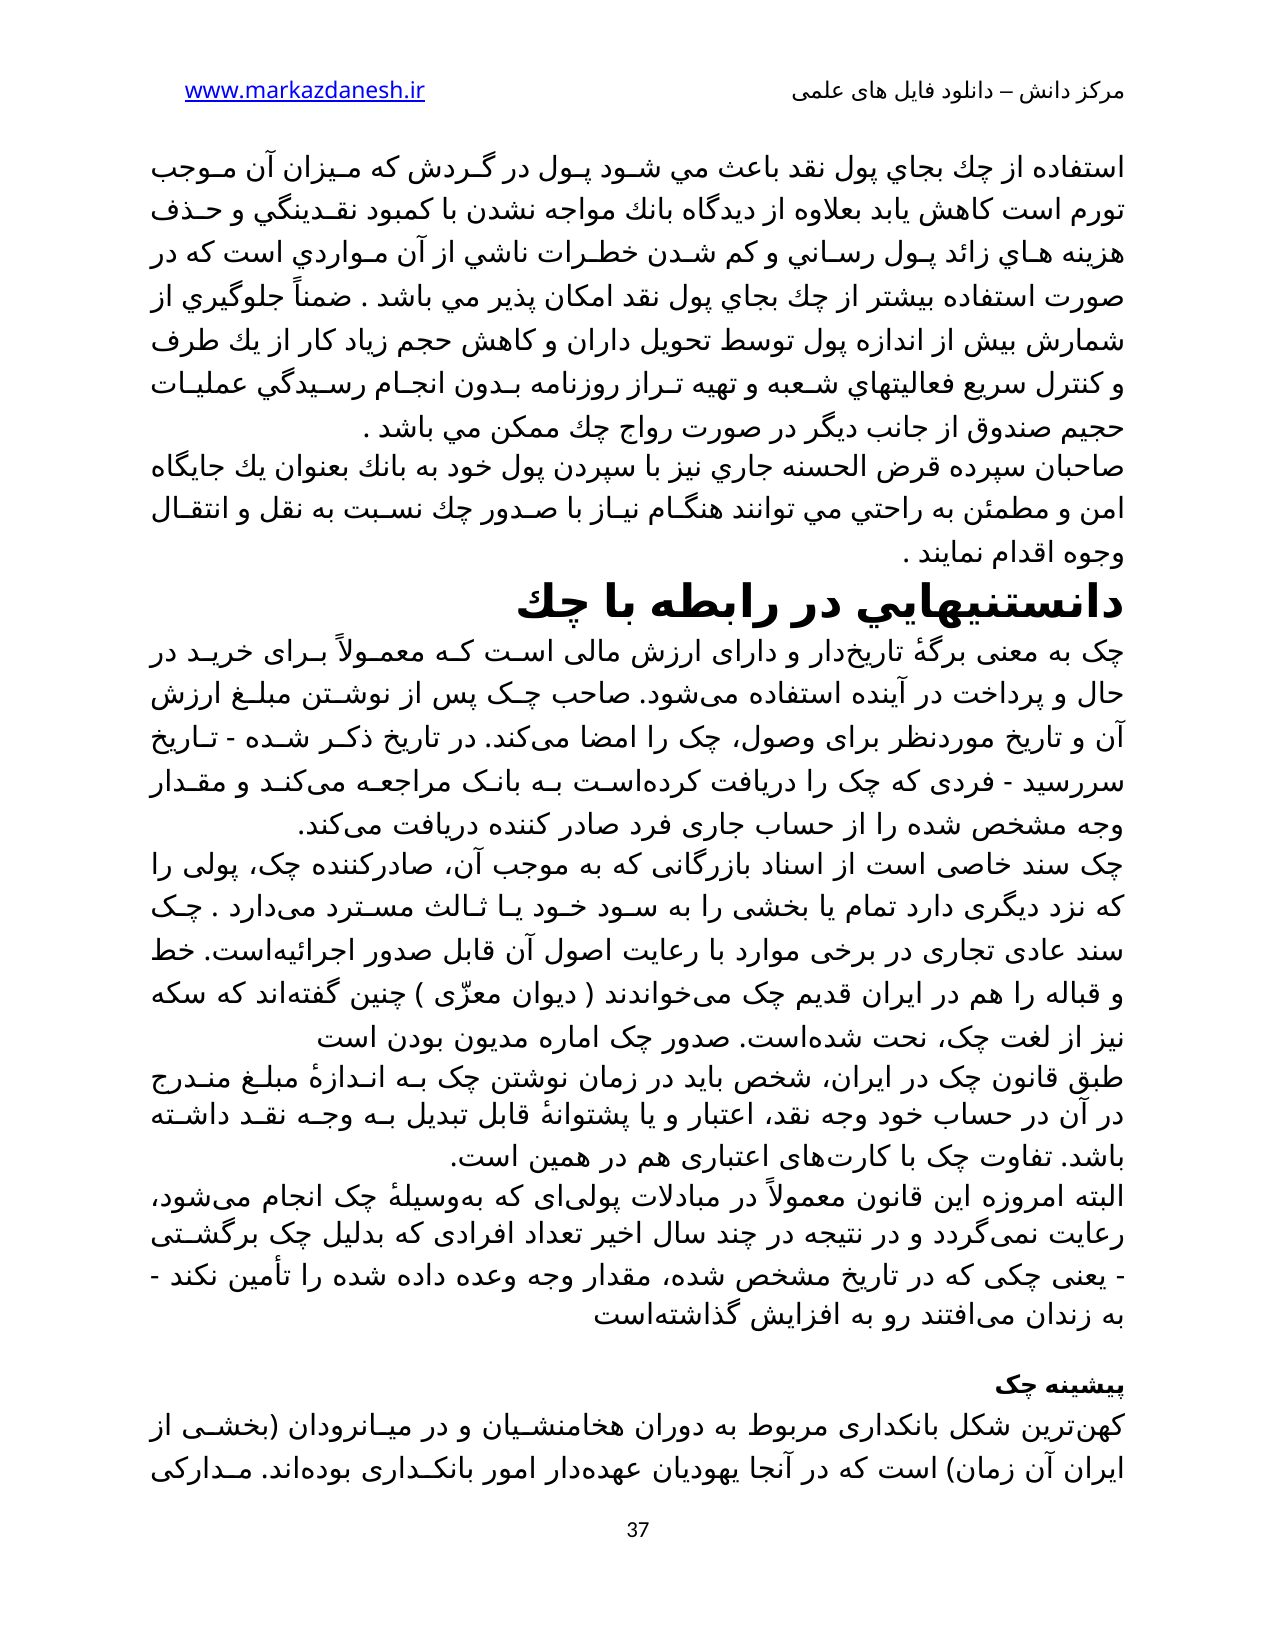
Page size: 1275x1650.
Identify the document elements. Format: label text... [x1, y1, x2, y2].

text طبق قانون چک در ایران، شخص باید در زمان نوشتن چک به اندازهٔ مبلغ مندرج در آن در حساب خود وجه نقد، اعتبار و یا پشتوانهٔ قابل تبدیل به وجه نقد داشته باشد. تفاوت چک با کارت‌های اعتباری هم در همین است. [150, 1060, 1125, 1175]
text صاحبان سپرده قرض الحسنه جاري نيز با سپردن پول خود به بانك بعنوان يك جايگاه امن و مطمئن به راحتي مي توانند هنگام نياز با صدور چك نسبت به نقل و انتقال وجوه اقدام نمايند . [150, 450, 1125, 571]
text چک سند خاصی است از اسناد بازرگانی که به موجب آن، صادرکننده چک، پولی را که نزد دیگری دارد تمام یا بخشی را به سود خود یا ثالث مسترد می‌دارد . چک سند عادی تجاری در برخی موارد با رعایت اصول آن قابل صدور اجرائیه‌است. خط و قباله را هم در ایران قدیم چک می‌خواندند ( دیوان معزّی ) چنین گفته‌اند که سکه نیز از لغت چک، نحت شده‌است. صدور چک اماره مدیون بودن است [150, 847, 1125, 1056]
text استفاده از چك بجاي پول نقد باعث مي شود پول در گردش كه ميزان آن موجب تورم است كاهش يابد بعلاوه از ديدگاه بانك مواجه نشدن با كمبود نقدينگي و حذف هزينه هاي زائد پول رساني و كم شدن خطرات ناشي از آن مواردي است كه در صورت استفاده بيشتر از چك بجاي پول نقد امكان پذير مي باشد . ضمناً جلوگيري از شمارش بيش از اندازه پول توسط تحويل داران و كاهش حجم زياد كار از يك طرف و كنترل سريع فعاليتهاي شعبه و تهيه تراز روزنامه بدون انجام رسيدگي عمليات حجيم صندوق از جانب ديگر در صورت رواج چك ممكن مي باشد . [150, 150, 1125, 446]
text البته امروزه این قانون معمولاً در مبادلات پولی‌ای که به‌وسیلهٔ چک انجام می‌شود، رعایت نمی‌گردد و در نتیجه در چند سال اخیر تعداد افرادی که بدلیل چک برگشتی - یعنی چکی که در تاریخ مشخص شده، مقدار وجه وعده داده شده را تأمین نکند - به زندان می‌افتند رو به افزایش گذاشته‌است [150, 1179, 1125, 1331]
text چک به معنی برگهٔ تاریخ‌دار و دارای ارزش مالی است که معمولاً برای خرید در حال و پرداخت در آینده استفاده می‌شود. صاحب چک پس از نوشتن مبلغ ارزش آن و تاریخ موردنظر برای وصول، چک را امضا می‌کند. در تاریخ ذکر شده - تاریخ سررسید - فردی که چک را دریافت کرده‌است به بانک مراجعه می‌کند و مقدار وجه مشخص شده را از حساب جاری فرد صادر کننده دریافت می‌کند. [150, 634, 1125, 843]
text پیشینه چک [150, 1335, 1125, 1401]
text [150, 1404, 1125, 1487]
text دانستنيهايي در رابطه با چك [150, 575, 1125, 628]
